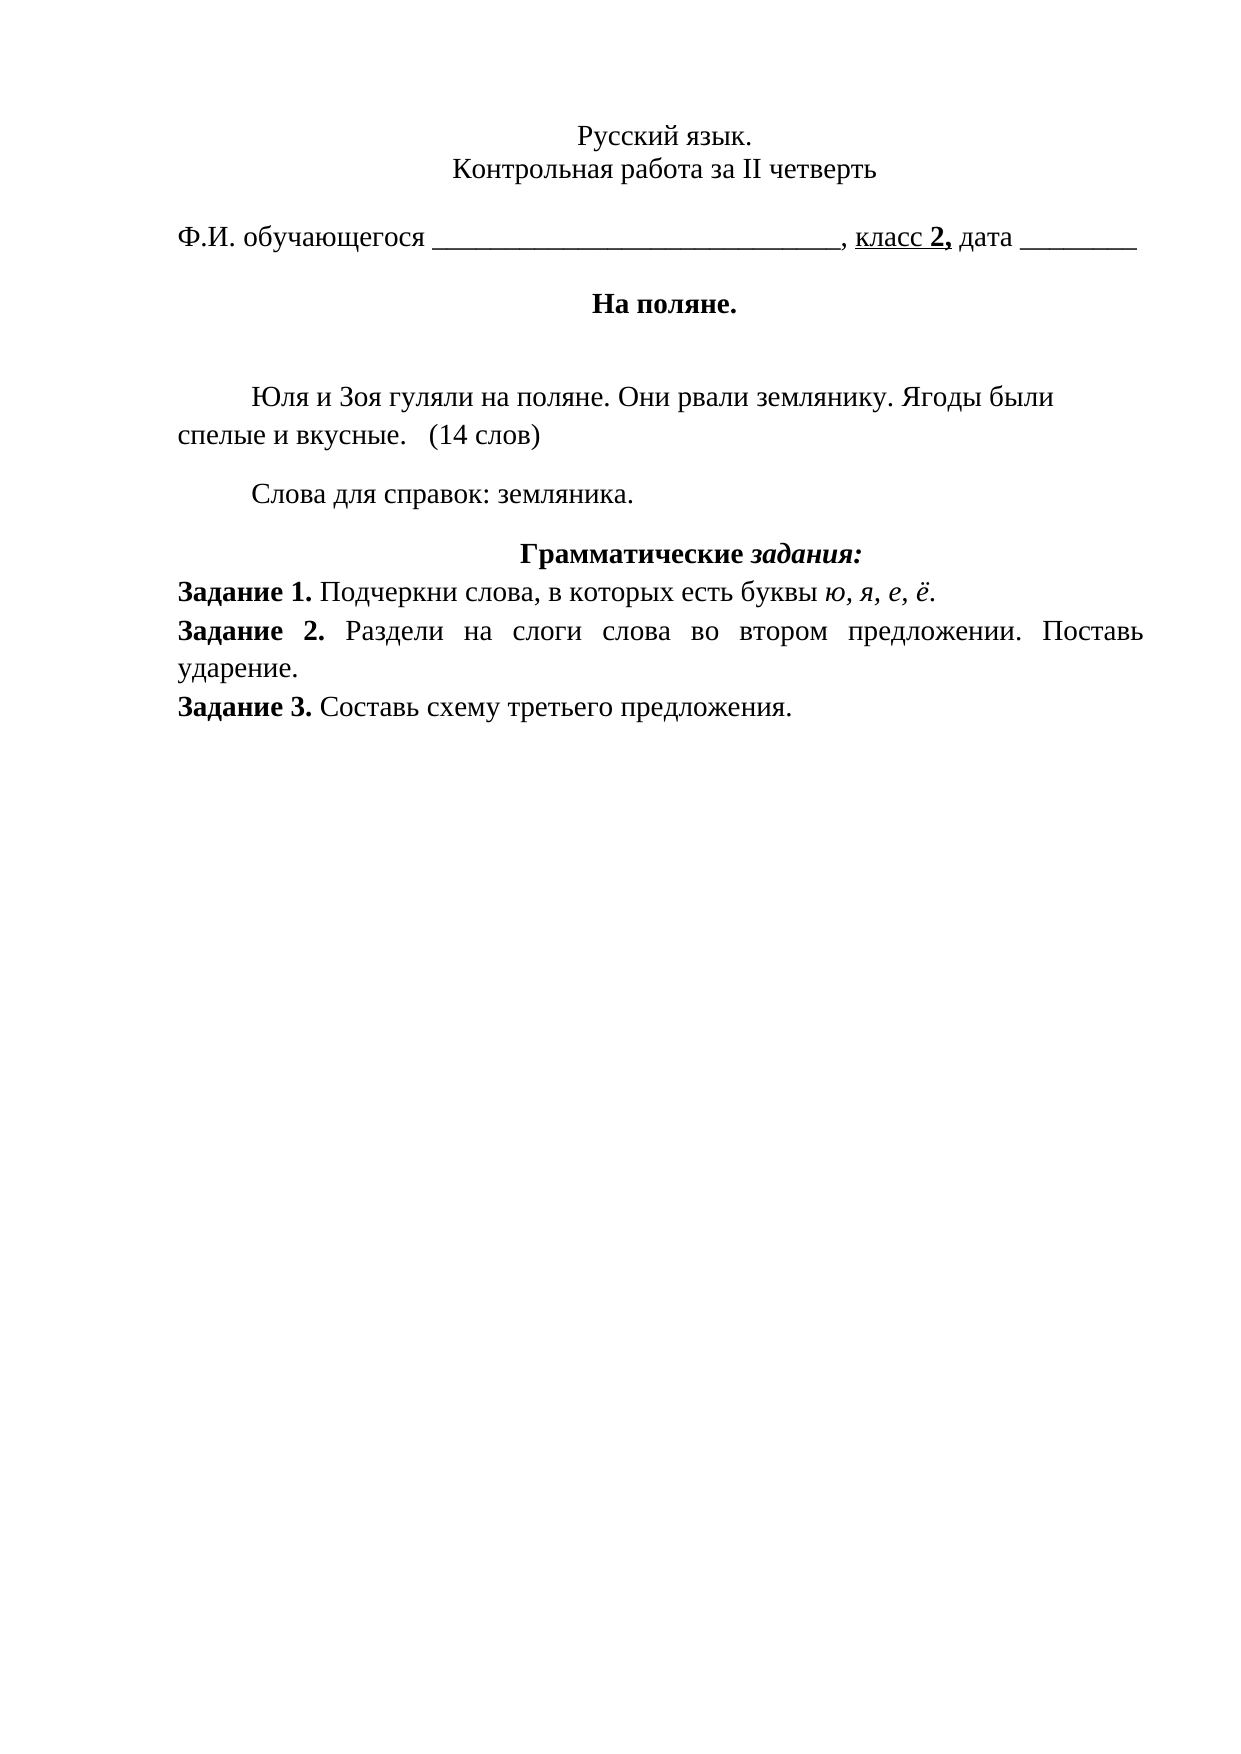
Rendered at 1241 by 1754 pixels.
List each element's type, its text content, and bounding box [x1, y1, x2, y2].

text Задание 2. Раздели на слоги слова во втором предложении. Поставь ударение. [177, 613, 1145, 684]
text Контрольная работа за II четверть [177, 152, 1152, 185]
text Задание 3. Составь схему третьего предложения. [177, 689, 1145, 722]
text Грамматические задания: [363, 536, 1022, 569]
text Слова для справок: земляника. [177, 477, 1145, 510]
text Ф.И. обучающегося ____________________________, класс 2, дата ________ [177, 219, 1152, 252]
text На поляне. [177, 286, 1152, 319]
text Задание 1. Подчеркни слова, в которых есть буквы ю, я, е, ё. [177, 574, 1145, 608]
text Юля и Зоя гуляли на поляне. Они рвали землянику. Ягоды были спелые и вкусные. (14 слов) [177, 379, 1145, 451]
text Русский язык. [177, 118, 1152, 152]
